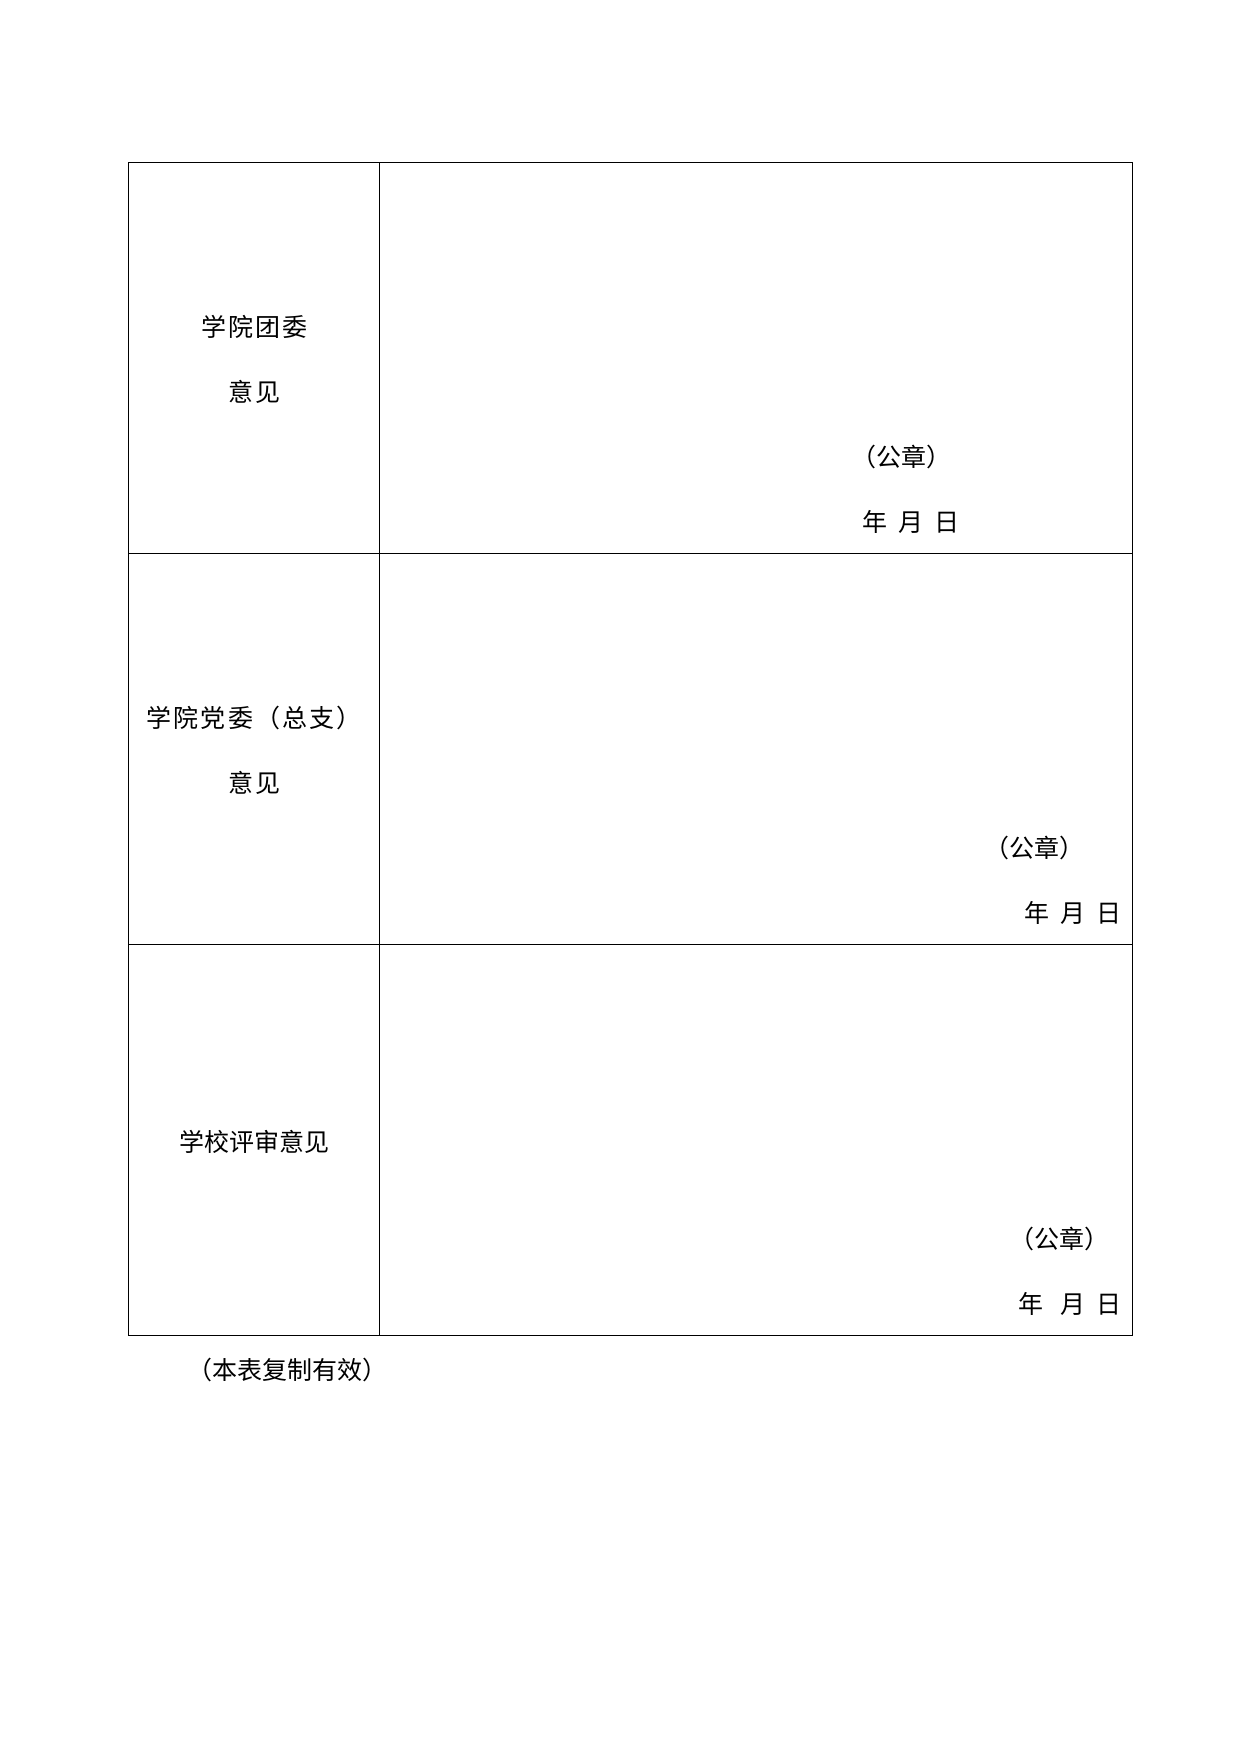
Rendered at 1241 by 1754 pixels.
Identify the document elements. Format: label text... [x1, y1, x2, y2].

table_cell 学院党委（总支） 意见 [129, 554, 379, 944]
table_cell （公章） 年 月 日 [380, 163, 1132, 553]
text （本表复制有效） [187, 1336, 1053, 1401]
table_cell 学校评审意见 [129, 945, 379, 1335]
table_cell （公章） 年 月 日 [380, 554, 1132, 944]
table_cell 学院团委 意见 [129, 163, 379, 553]
table_cell （公章） 年 月 日 [380, 945, 1132, 1335]
